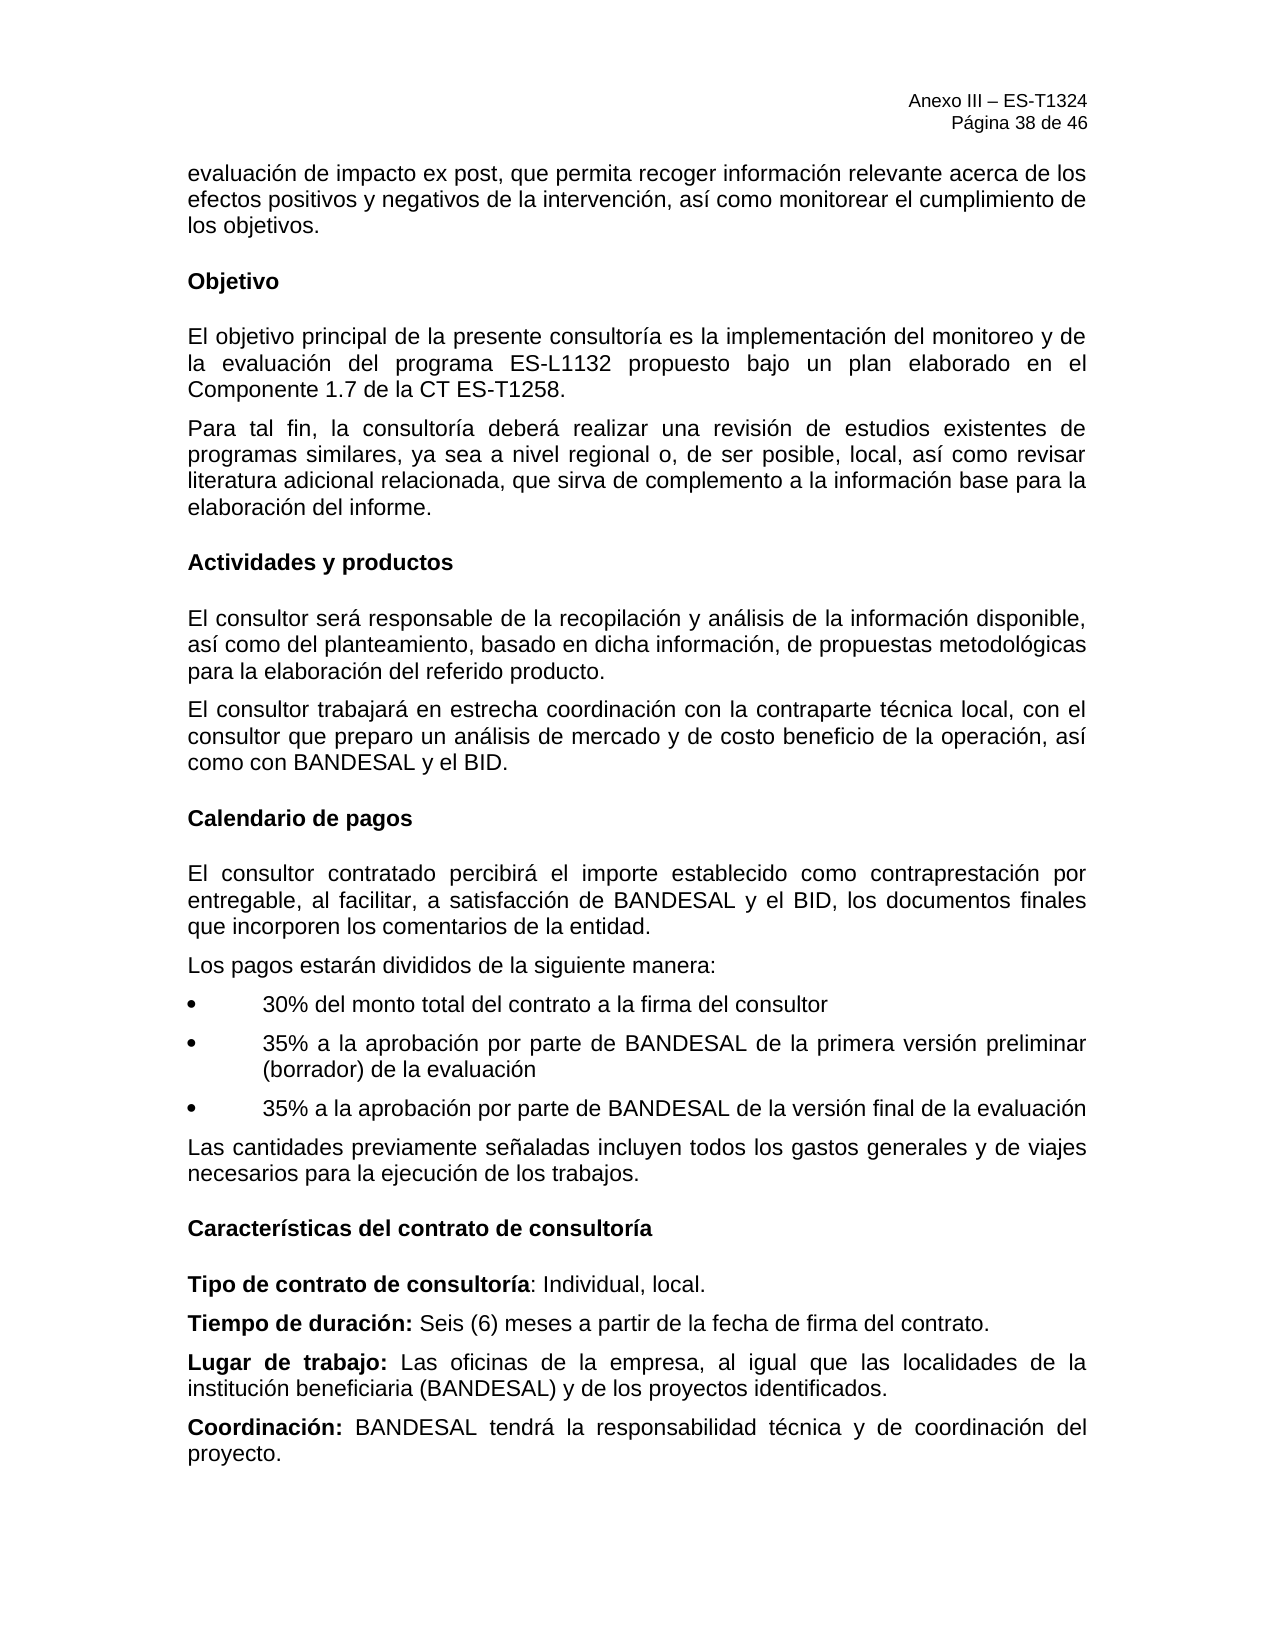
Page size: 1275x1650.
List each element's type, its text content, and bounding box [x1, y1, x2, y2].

list 35% a la aprobación por parte de BANDESAL de la versión final de la evaluación [187, 1095, 1087, 1121]
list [187, 159, 1087, 238]
list El consultor trabajará en estrecha coordinación con la contraparte técnica local, con el consultor que preparo un análisis de mercado y de costo beneficio de la operación, así como con BANDESAL y el BID. [187, 696, 1087, 776]
list Los pagos estarán divididos de la siguiente manera: [187, 952, 1087, 978]
list 30% del monto total del contrato a la firma del consultor [187, 991, 1087, 1017]
list Para tal fin, la consultoría deberá realizar una revisión de estudios existentes de programas similares, ya sea a nivel regional o, de ser posible, local, así como revisar literatura adicional relacionada, que sirva de complemento a la información base para la elaboración del informe. [187, 415, 1087, 520]
list Tiempo de duración: Seis (6) meses a partir de la fecha de firma del contrato. [187, 1310, 1087, 1336]
text Características del contrato de consultoría [187, 1215, 1087, 1242]
text Objetivo [187, 268, 1087, 294]
list Tipo de contrato de consultoría: Individual, local. [187, 1271, 1087, 1297]
list Las cantidades previamente señaladas incluyen todos los gastos generales y de viajes necesarios para la ejecución de los trabajos. [187, 1133, 1087, 1186]
list El consultor contratado percibirá el importe establecido como contraprestación por entregable, al facilitar, a satisfacción de BANDESAL y el BID, los documentos finales que incorporen los comentarios de la entidad. [187, 860, 1087, 939]
list El objetivo principal de la presente consultoría es la implementación del monitoreo y de la evaluación del programa ES-L1132 propuesto bajo un plan elaborado en el Componente 1.7 de la CT ES-T1258. [187, 323, 1087, 402]
text Calendario de pagos [187, 805, 1087, 831]
text Lugar de trabajo: Las oficinas de la empresa, al igual que las localidades de la institución beneficiaria (BANDESAL) y de los proyectos identificados. [187, 1349, 1087, 1401]
text Actividades y productos [187, 549, 1087, 576]
list El consultor será responsable de la recopilación y análisis de la información disponible, así como del planteamiento, basado en dicha información, de propuestas metodológicas para la elaboración del referido producto. [187, 605, 1087, 684]
text Coordinación: BANDESAL tendrá la responsabilidad técnica y de coordinación del proyecto. [187, 1414, 1087, 1467]
list 35% a la aprobación por parte de BANDESAL de la primera versión preliminar (borrador) de la evaluación [187, 1029, 1087, 1082]
